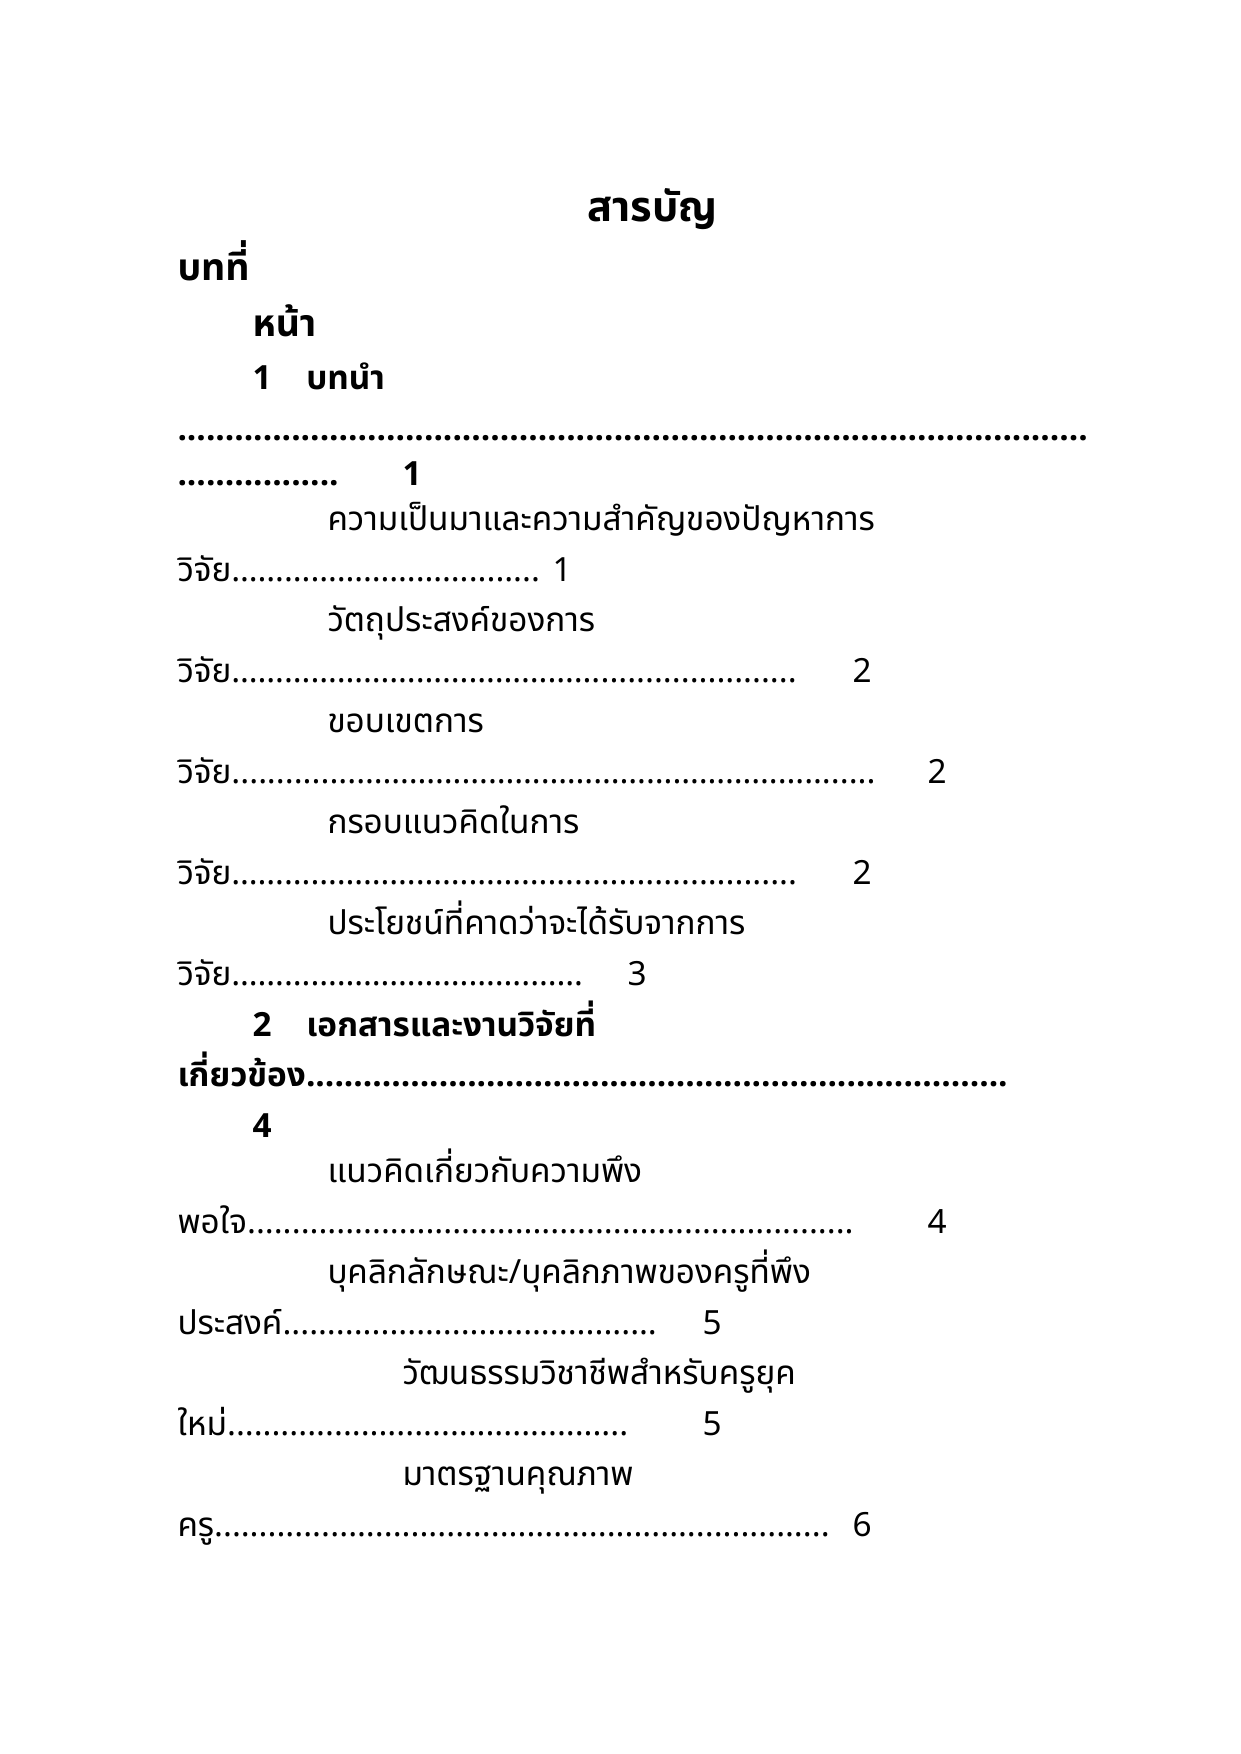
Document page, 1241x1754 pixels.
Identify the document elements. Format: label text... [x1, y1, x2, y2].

text บุคลิกลักษณะ/บุคลิกภาพของครูที่พึงประสงค์.......................................... 5 [177, 1248, 1090, 1349]
text 2 เอกสารและงานวิจัยที่เกี่ยวข้อง.......................................................................... 4 [177, 1000, 1090, 1147]
text กรอบแนวคิดในการวิจัย…………………………………......................... 2 [177, 798, 1090, 899]
text บทที่ หน้า [177, 240, 1093, 354]
text แนวคิดเกี่ยวกับความพึงพอใจ.................................................................... 4 [177, 1147, 1090, 1248]
text 1 บทนำ ................................................................................................................. 1 [177, 354, 1090, 495]
text วัฒนธรรมวิชาชีพสำหรับครูยุคใหม่............................................. 5 [177, 1349, 1090, 1450]
text ความเป็นมาและความสำคัญของปัญหาการวิจัย………………………........ 1 [177, 495, 1090, 596]
text ประโยชน์ที่คาดว่าจะได้รับจากการวิจัย…………………………….…… 3 [177, 899, 1090, 1000]
text มาตรฐานคุณภาพครู..................................................................... 6 [177, 1450, 1090, 1551]
text วัตถุประสงค์ของการวิจัย……………………………………...................... 2 [177, 596, 1090, 697]
text ขอบเขตการวิจัย..............……………………………………………........ 2 [177, 697, 1090, 798]
text สารบัญ [177, 177, 1090, 240]
